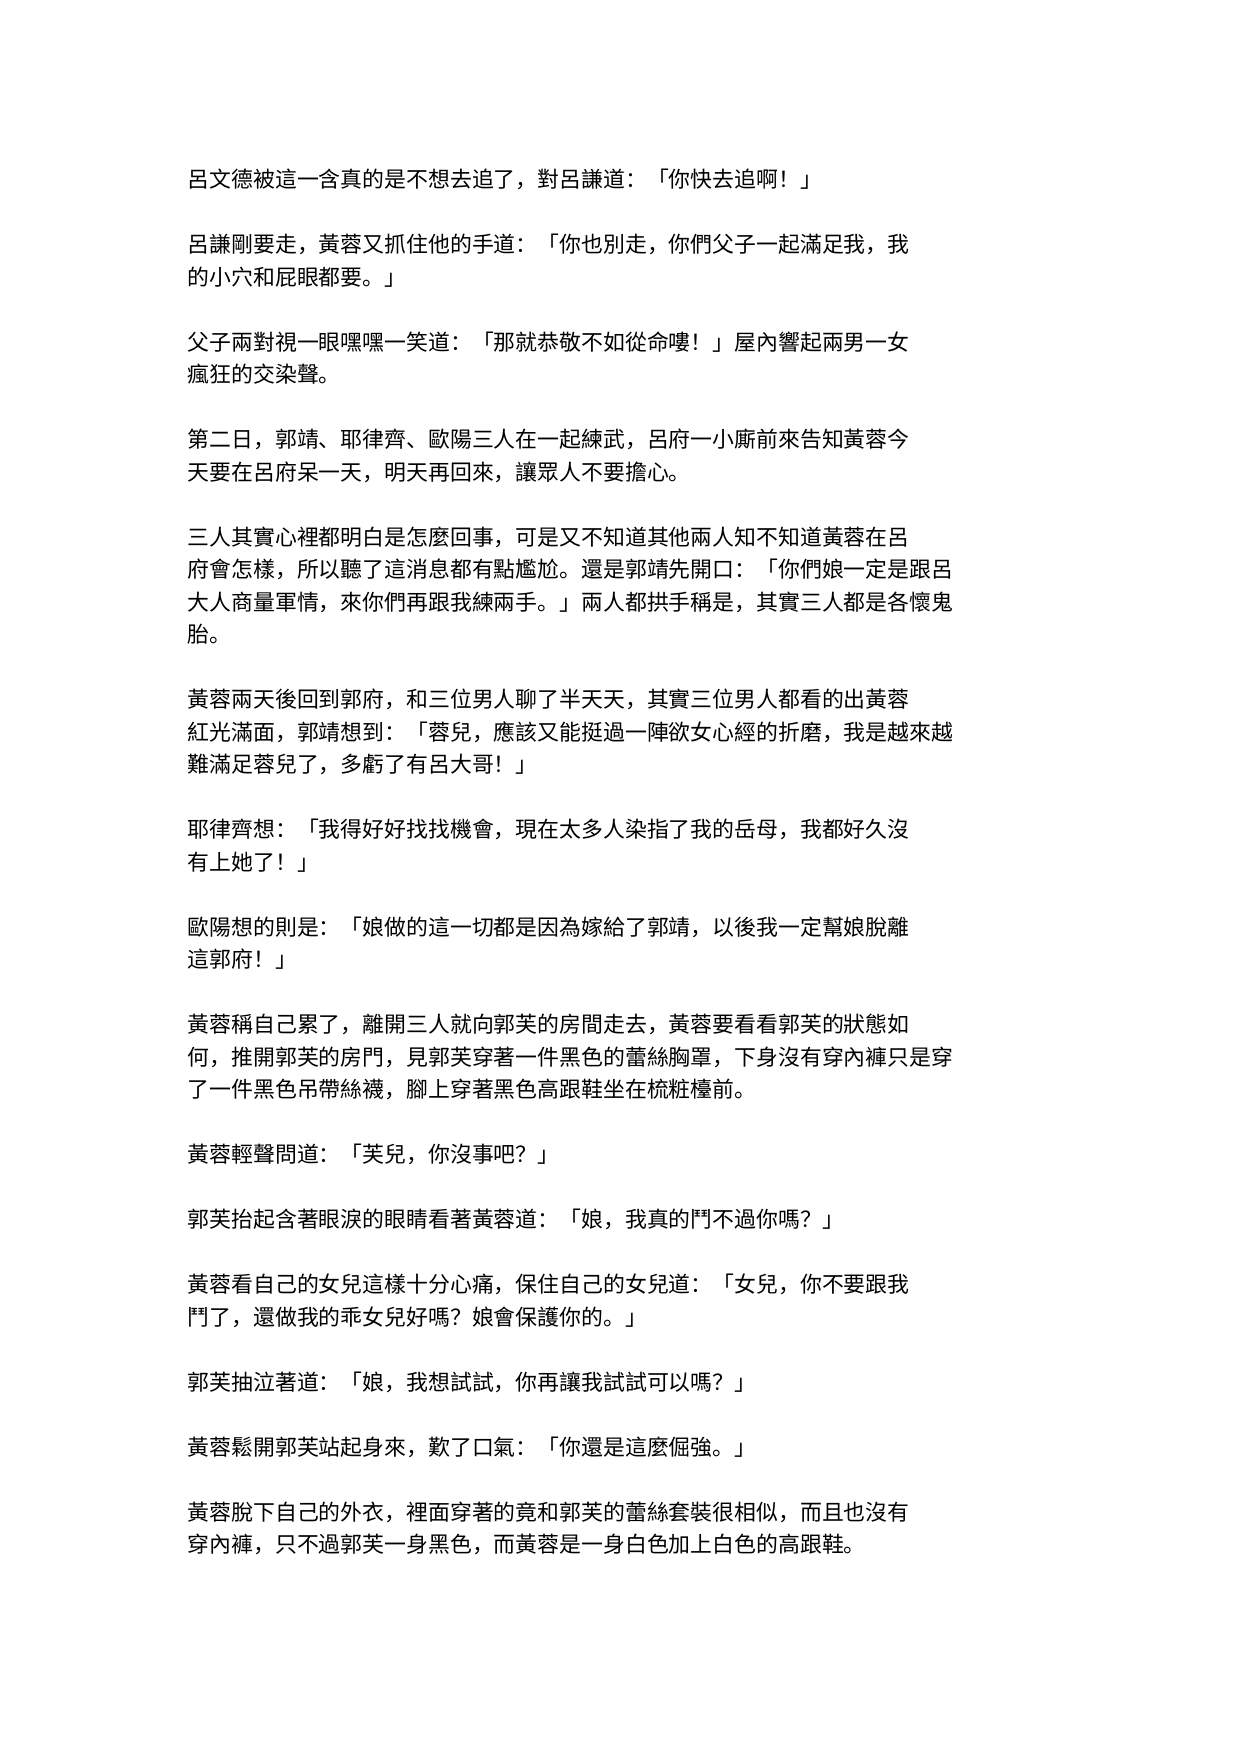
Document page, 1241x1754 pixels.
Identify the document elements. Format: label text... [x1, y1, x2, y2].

text 歐陽想的則是：「娘做的這一切都是因為嫁給了郭靖，以後我一定幫娘脫離 [187, 909, 1053, 942]
text 呂謙剛要走，黃蓉又抓住他的手道：「你也別走，你們父子一起滿足我，我 [187, 227, 1053, 259]
text 這郭府！」 [187, 942, 1053, 974]
text 紅光滿面，郭靖想到：「蓉兒，應該又能挺過一陣欲女心經的折磨，我是越來越 [187, 714, 1053, 747]
text 大人商量軍情，來你們再跟我練兩手。」兩人都拱手稱是，其實三人都是各懷鬼 [187, 584, 1053, 617]
text 三人其實心裡都明白是怎麼回事，可是又不知道其他兩人知不知道黃蓉在呂 [187, 519, 1053, 552]
text 呂文德被這一含真的是不想去追了，對呂謙道：「你快去追啊！」 [187, 162, 1053, 194]
text 第二日，郭靖、耶律齊、歐陽三人在一起練武，呂府一小廝前來告知黃蓉今 [187, 422, 1053, 454]
text 黃蓉輕聲問道：「芙兒，你沒事吧？」 [187, 1137, 1053, 1169]
text 何，推開郭芙的房門，見郭芙穿著一件黑色的蕾絲胸罩，下身沒有穿內褲只是穿 [187, 1039, 1053, 1072]
text 黃蓉鬆開郭芙站起身來，歎了口氣：「你還是這麼倔強。」 [187, 1429, 1053, 1462]
text 穿內褲，只不過郭芙一身黑色，而黃蓉是一身白色加上白色的高跟鞋。 [187, 1527, 1053, 1559]
text 天要在呂府呆一天，明天再回來，讓眾人不要擔心。 [187, 454, 1053, 487]
text 有上她了！」 [187, 844, 1053, 877]
text 黃蓉看自己的女兒這樣十分心痛，保住自己的女兒道：「女兒，你不要跟我 [187, 1267, 1053, 1299]
text 鬥了，還做我的乖女兒好嗎？娘會保護你的。」 [187, 1299, 1053, 1332]
text 黃蓉脫下自己的外衣，裡面穿著的竟和郭芙的蕾絲套裝很相似，而且也沒有 [187, 1494, 1053, 1527]
text 郭芙抬起含著眼淚的眼睛看著黃蓉道：「娘，我真的鬥不過你嗎？」 [187, 1202, 1053, 1234]
text 黃蓉稱自己累了，離開三人就向郭芙的房間走去，黃蓉要看看郭芙的狀態如 [187, 1007, 1053, 1039]
text 父子兩對視一眼嘿嘿一笑道：「那就恭敬不如從命嘍！」屋內響起兩男一女 [187, 324, 1053, 357]
text 的小穴和屁眼都要。」 [187, 259, 1053, 292]
text 瘋狂的交染聲。 [187, 357, 1053, 389]
text 黃蓉兩天後回到郭府，和三位男人聊了半天天，其實三位男人都看的出黃蓉 [187, 682, 1053, 714]
text 難滿足蓉兒了，多虧了有呂大哥！」 [187, 747, 1053, 779]
text 胎。 [187, 617, 1053, 649]
text 耶律齊想：「我得好好找找機會，現在太多人染指了我的岳母，我都好久沒 [187, 812, 1053, 844]
text 府會怎樣，所以聽了這消息都有點尷尬。還是郭靖先開口：「你們娘一定是跟呂 [187, 552, 1053, 584]
text 郭芙抽泣著道：「娘，我想試試，你再讓我試試可以嗎？」 [187, 1364, 1053, 1397]
text 了一件黑色吊帶絲襪，腳上穿著黑色高跟鞋坐在梳粧檯前。 [187, 1072, 1053, 1104]
